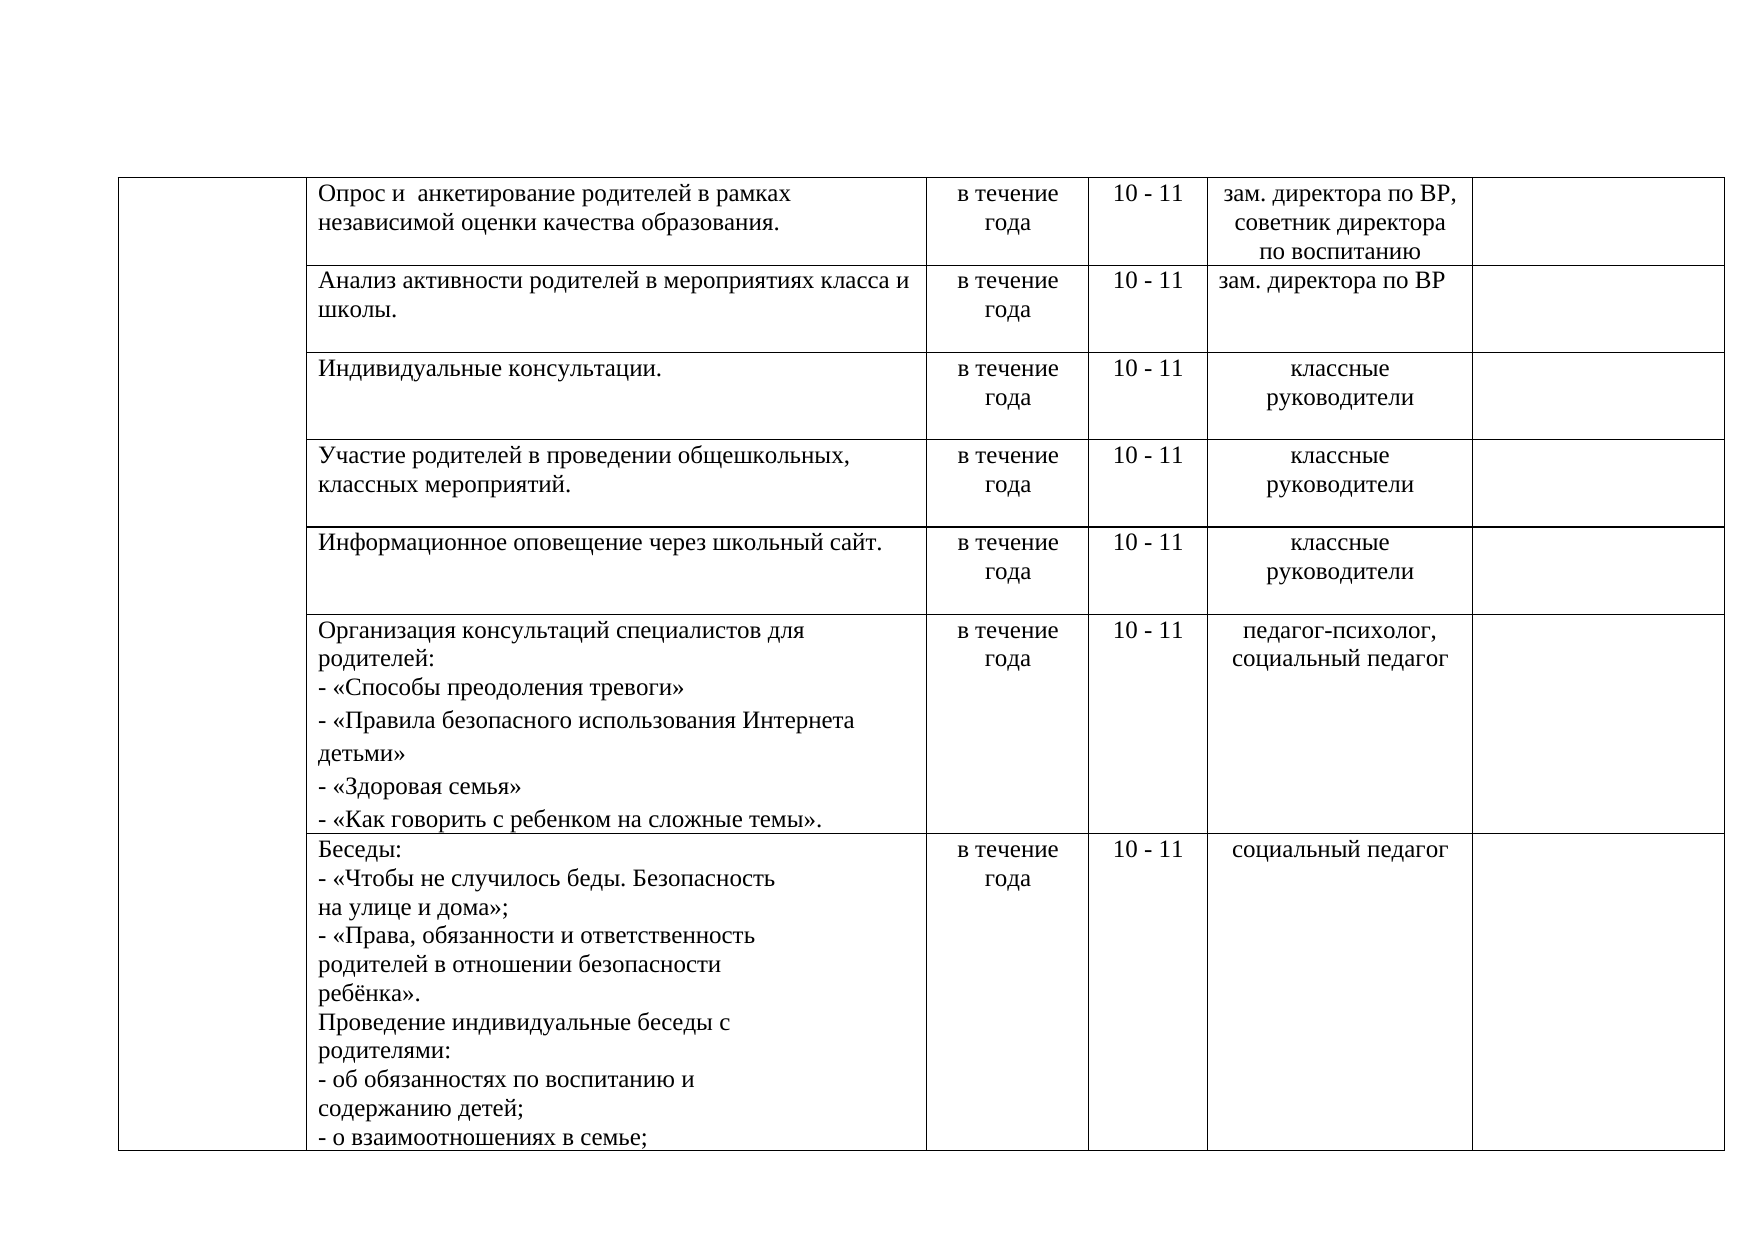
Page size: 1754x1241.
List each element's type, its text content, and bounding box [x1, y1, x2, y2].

table_cell в течение года [927, 440, 1088, 526]
table_cell [1473, 266, 1724, 352]
table_cell зам. директора по ВР [1208, 266, 1472, 352]
table_cell в течение года [927, 834, 1088, 1150]
table_cell Анализ активности родителей в мероприятиях класса и школы. [307, 266, 926, 352]
table_cell 10 - 11 [1089, 834, 1207, 1150]
table_cell педагог-психолог, социальный педагог [1208, 615, 1472, 833]
table_cell в течение года [927, 528, 1088, 614]
table_cell классные руководители [1208, 353, 1472, 439]
table_cell 10 - 11 [1089, 353, 1207, 439]
table_cell зам. директора по ВР, советник директора по воспитанию [1208, 178, 1472, 264]
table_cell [307, 834, 926, 1150]
table_cell 10 - 11 [1089, 615, 1207, 833]
table_cell [1473, 440, 1724, 526]
table_cell в течение года [927, 353, 1088, 439]
table_cell 10 - 11 [1089, 528, 1207, 614]
table_cell [1473, 178, 1724, 264]
table_cell Информационное оповещение через школьный сайт. [307, 528, 926, 614]
table_cell в течение года [927, 266, 1088, 352]
table_cell в течение года [927, 615, 1088, 833]
table_cell [1473, 615, 1724, 833]
table_cell Участие родителей в проведении общешкольных, классных мероприятий. [307, 440, 926, 526]
table_cell 10 - 11 [1089, 266, 1207, 352]
table_cell [1473, 834, 1724, 1150]
table_cell Организация консультаций специалистов для родителей: - «Способы преодоления тревоги» - «Правила безопасного использования Интернета детьми» - «Здоровая семья» - «Как говорить с ребенком на сложные темы». [307, 615, 926, 833]
table_cell в течение года [927, 178, 1088, 264]
table_cell классные руководители [1208, 440, 1472, 526]
table_cell [1473, 528, 1724, 614]
table_cell 10 - 11 [1089, 440, 1207, 526]
table_cell 10 - 11 [1089, 178, 1207, 264]
table_cell Индивидуальные консультации. [307, 353, 926, 439]
table_cell Опрос и анкетирование родителей в рамках независимой оценки качества образования. [307, 178, 926, 264]
table_cell [1473, 353, 1724, 439]
table_cell классные руководители [1208, 528, 1472, 614]
table_cell социальный педагог [1208, 834, 1472, 1150]
